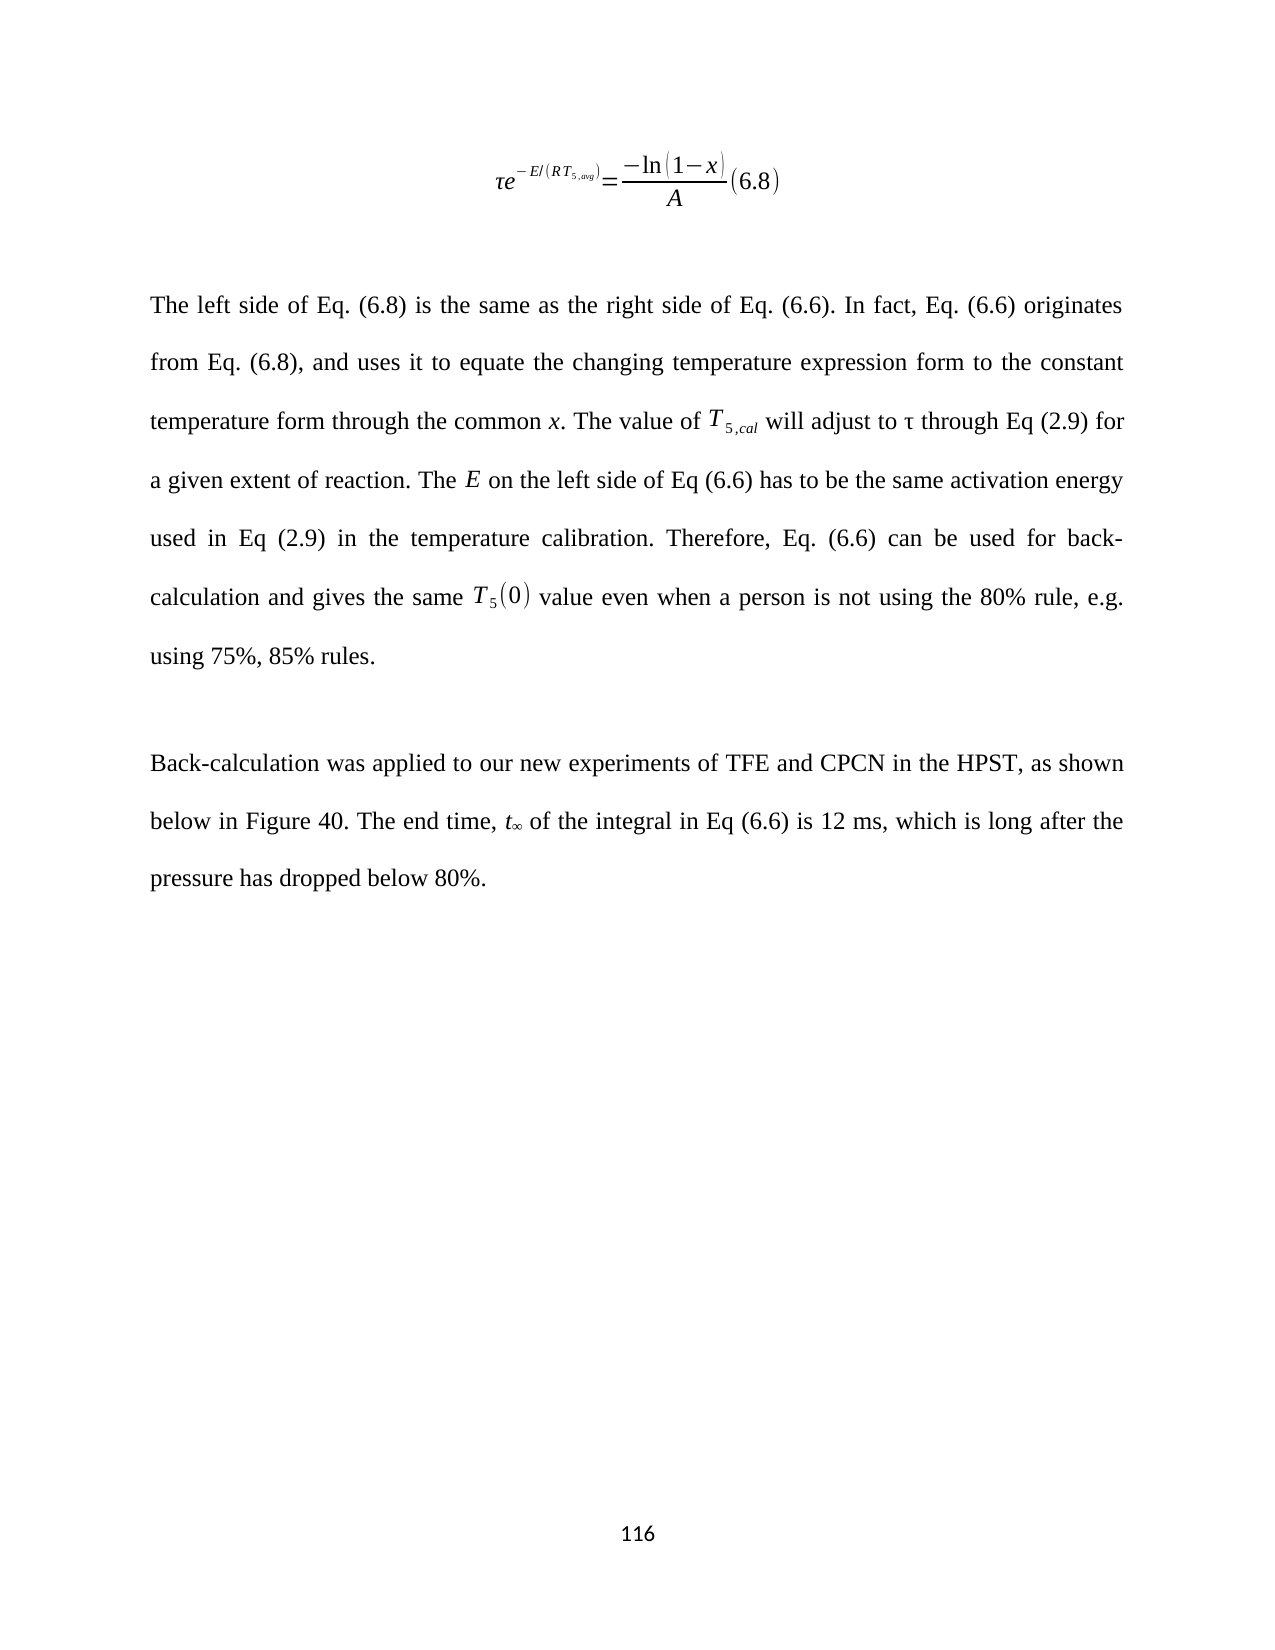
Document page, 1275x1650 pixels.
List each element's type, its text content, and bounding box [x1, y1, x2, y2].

text Back-calculation was applied to our new experiments of TFE and CPCN in the HPST, as shown below in Figure 40. The end time, t∞ of the integral in Eq (6.6) is 12 ms, which is long after the pressure has dropped below 80%. [150, 748, 1125, 892]
text The left side of Eq. (6.8) is the same as the right side of Eq. (6.6). In fact, Eq. (6.6) originates from Eq. (6.8), and uses it to equate the changing temperature expression form to the constant temperature form through the common x. The value of will adjust to τ through Eq (2.9) for a given extent of reaction. The on the left side of Eq (6.6) has to be the same activation energy used in Eq (2.9) in the temperature calibration. Therefore, Eq. (6.6) can be used for back-calculation and gives the same value even when a person is not using the 80% rule, e.g. using 75%, 85% rules. [150, 290, 1125, 669]
